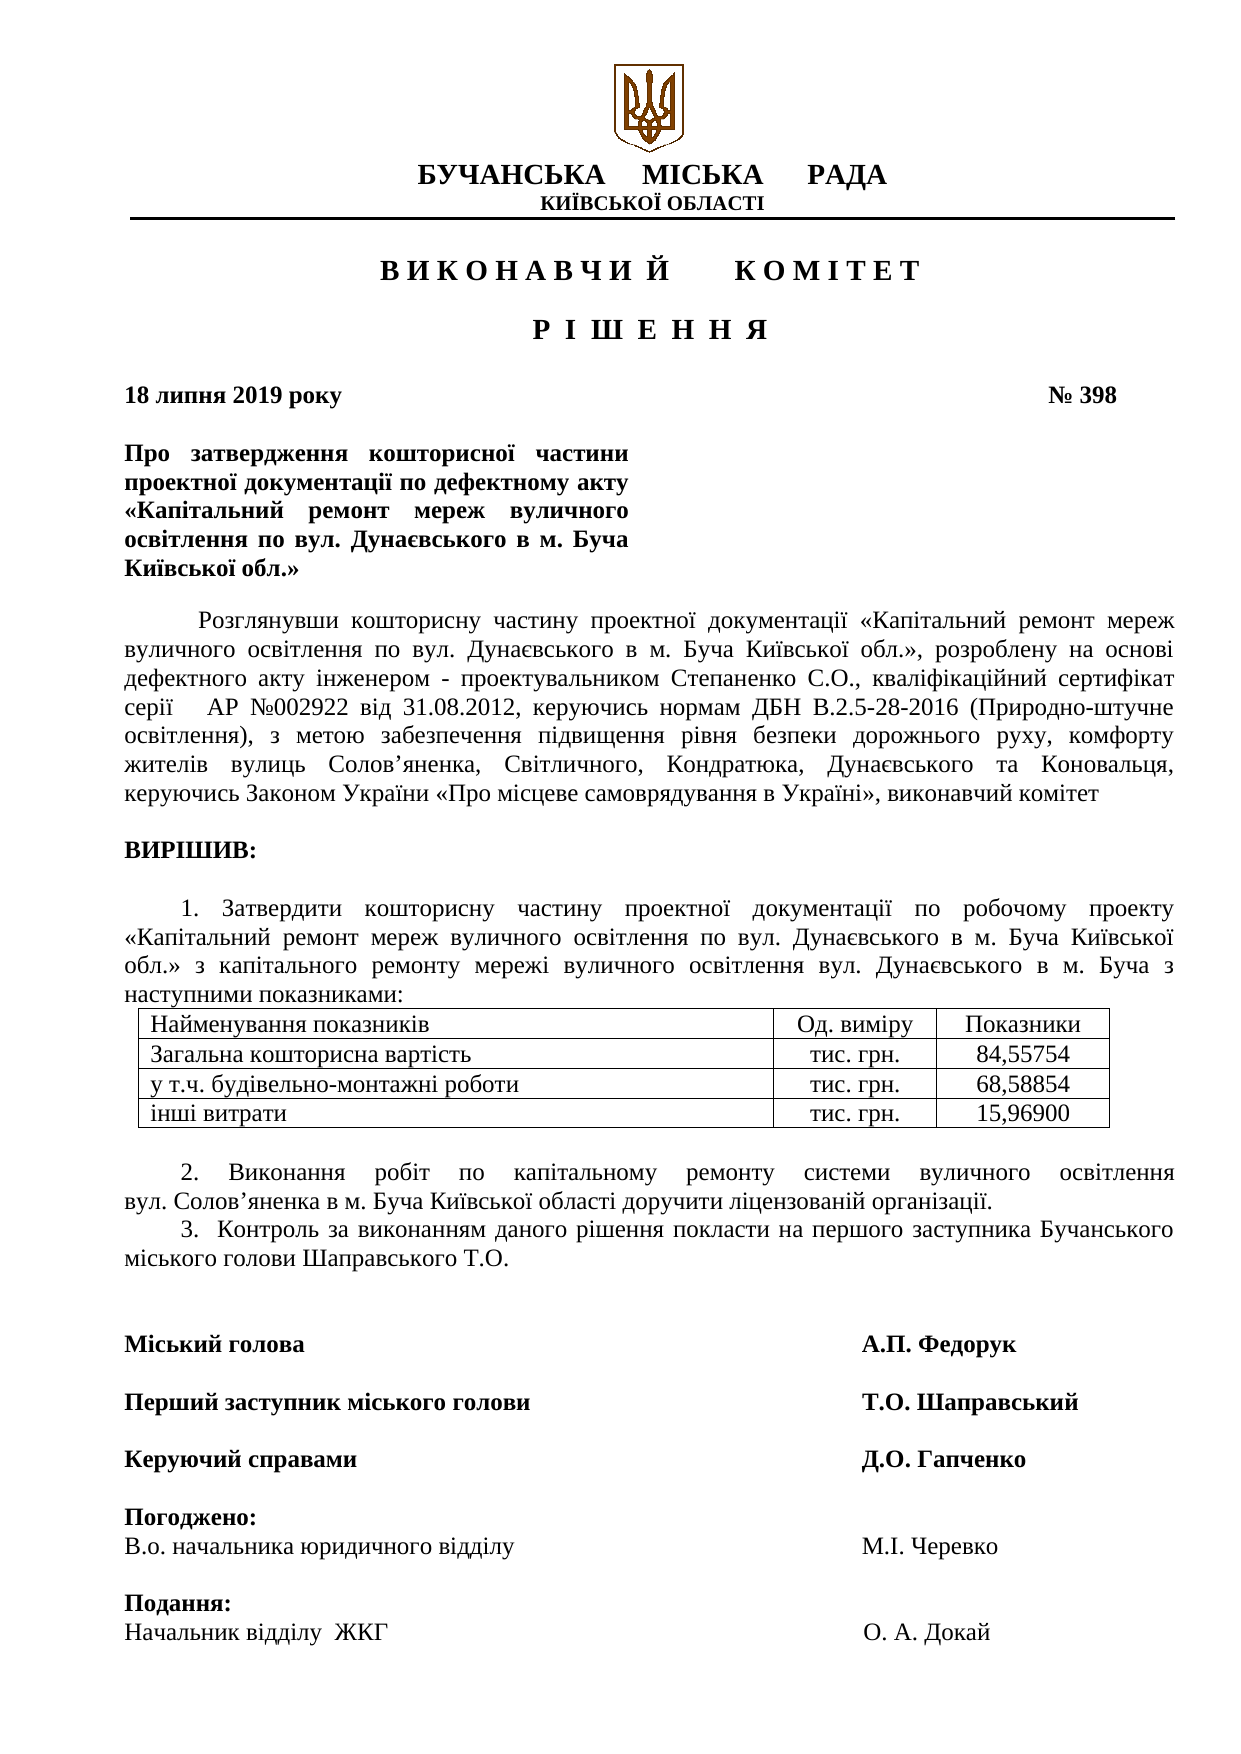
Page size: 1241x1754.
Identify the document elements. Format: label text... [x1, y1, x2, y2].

table_cell тис. грн. [774, 1069, 936, 1097]
table_cell тис. грн. [774, 1099, 936, 1127]
table_header Показники [937, 1009, 1109, 1038]
text Міський голова А.П. Федорук [124, 1329, 1175, 1358]
table_header Од. виміру [774, 1009, 936, 1038]
table_cell у т.ч. будівельно-монтажні роботи [139, 1069, 773, 1097]
table_cell інші витрати [139, 1099, 773, 1127]
text 2. Виконання робіт по капітальному ремонту системи вуличного освітлення вул. Солов’яненка в м. Буча Київської області доручити ліцензованій організації. [124, 1157, 1175, 1214]
picture [607, 58, 692, 157]
text В.о. начальника юридичного відділу М.І. Черевко [124, 1531, 1175, 1559]
subtitle КИЇВСЬКОЇ ОБЛАСТІ [129, 190, 1175, 220]
table_cell тис. грн. [774, 1039, 936, 1068]
title Перший заступник міського голови Т.О. Шаправський [124, 1387, 1175, 1416]
text БУЧАНСЬКА МІСЬКА РАДА [129, 157, 1175, 190]
table_header Найменування показників [139, 1009, 773, 1038]
title ВИРІШИВ: [124, 836, 1175, 864]
table_cell 15,96900 [937, 1099, 1109, 1127]
text В И К О Н А В Ч И Й К О М І Т Е Т [124, 253, 1175, 287]
table_cell 68,58854 [937, 1069, 1109, 1097]
table_cell Загальна кошторисна вартість [139, 1039, 773, 1068]
text Погоджено: [124, 1502, 1175, 1531]
subtitle Р І Ш Е Н Н Я [124, 312, 1175, 345]
text Керуючий справами Д.О. Гапченко [124, 1444, 1175, 1473]
text 18 липня 2019 року № 398 [124, 380, 1175, 409]
text 1. Затвердити кошторисну частину проектної документації по робочому проекту «Капітальний ремонт мереж вуличного освітлення по вул. Дунаєвського в м. Буча Київської обл.» з капітального ремонту мережі вуличного освітлення вул. Дунаєвського в м. Буча з наступними показниками: [124, 893, 1175, 1008]
text Начальник відділу ЖКГ О. А. Докай [124, 1617, 1175, 1646]
text Подання: [124, 1588, 1175, 1617]
text Розглянувши кошторисну частину проектної документації «Капітальний ремонт мереж вуличного освітлення по вул. Дунаєвського в м. Буча Київської обл.», розроблену на основі дефектного акту інженером - проектувальником Степаненко С.О., кваліфікаційний сертифікат серії АР №002922 від 31.08.2012, керуючись нормам ДБН В.2.5-28-2016 (Природно-штучне освітлення), з метою забезпечення підвищення рівня безпеки дорожнього руху, комфорту жителів вулиць Солов’яненка, Світличного, Кондратюка, Дунаєвського та Коновальця, керуючись Законом України «Про місцеве самоврядування в Україні», виконавчий комітет [124, 606, 1175, 807]
text Про затвердження кошторисної частини проектної документації по дефектному акту «Капітальний ремонт мереж вуличного освітлення по вул. Дунаєвського в м. Буча Київської обл.» [124, 438, 629, 582]
title 3. Контроль за виконанням даного рішення покласти на першого заступника Бучанського міського голови Шаправського Т.О. [124, 1214, 1175, 1272]
table_cell 84,55754 [937, 1039, 1109, 1068]
